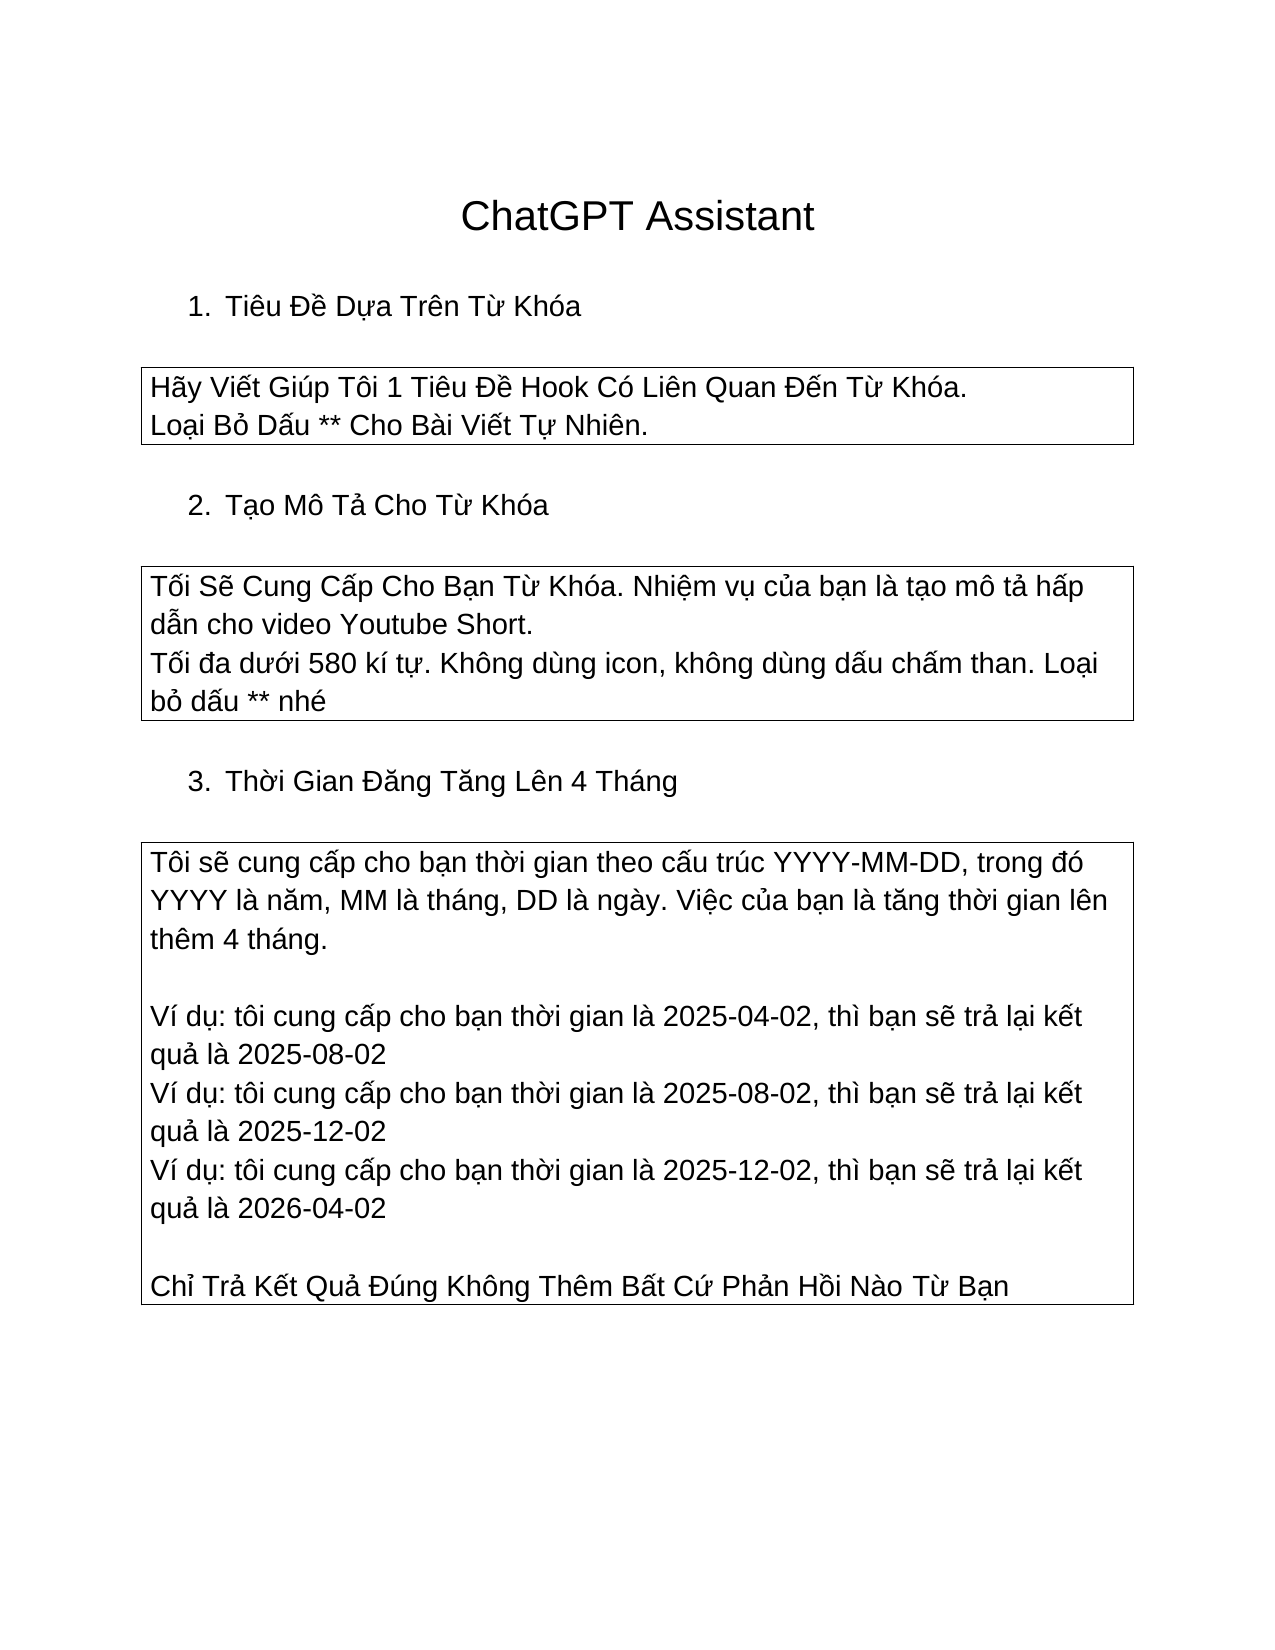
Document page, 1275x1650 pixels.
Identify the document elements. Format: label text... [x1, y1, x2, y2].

text Ví dụ: tôi cung cấp cho bạn thời gian là 2025-12-02, thì bạn sẽ trả lại kết quả là 2026-04-02 [142, 1150, 1133, 1225]
list Tiêu Đề Dựa Trên Từ Khóa [187, 289, 1125, 323]
subtitle ChatGPT Assistant [150, 192, 1125, 239]
text Hãy Viết Giúp Tôi 1 Tiêu Đề Hook Có Liên Quan Đến Từ Khóa. [142, 368, 1133, 403]
text Tối Sẽ Cung Cấp Cho Bạn Từ Khóa. Nhiệm vụ của bạn là tạo mô tả hấp dẫn cho video Youtube Short. [142, 567, 1133, 641]
text Ví dụ: tôi cung cấp cho bạn thời gian là 2025-04-02, thì bạn sẽ trả lại kết quả là 2025-08-02 [142, 996, 1133, 1071]
text Ví dụ: tôi cung cấp cho bạn thời gian là 2025-08-02, thì bạn sẽ trả lại kết quả là 2025-12-02 [142, 1073, 1133, 1148]
text Tôi sẽ cung cấp cho bạn thời gian theo cấu trúc YYYY-MM-DD, trong đó YYYY là năm, MM là tháng, DD là ngày. Việc của bạn là tăng thời gian lên thêm 4 tháng. [142, 843, 1133, 955]
list Thời Gian Đăng Tăng Lên 4 Tháng [187, 764, 1125, 798]
text Chỉ Trả Kết Quả Đúng Không Thêm Bất Cứ Phản Hồi Nào Từ Bạn [142, 1266, 1133, 1304]
text Tối đa dưới 580 kí tự. Không dùng icon, không dùng dấu chấm than. Loại bỏ dấu ** nhé [142, 643, 1133, 720]
list Tạo Mô Tả Cho Từ Khóa [187, 488, 1125, 522]
text Loại Bỏ Dấu ** Cho Bài Viết Tự Nhiên. [142, 405, 1133, 444]
